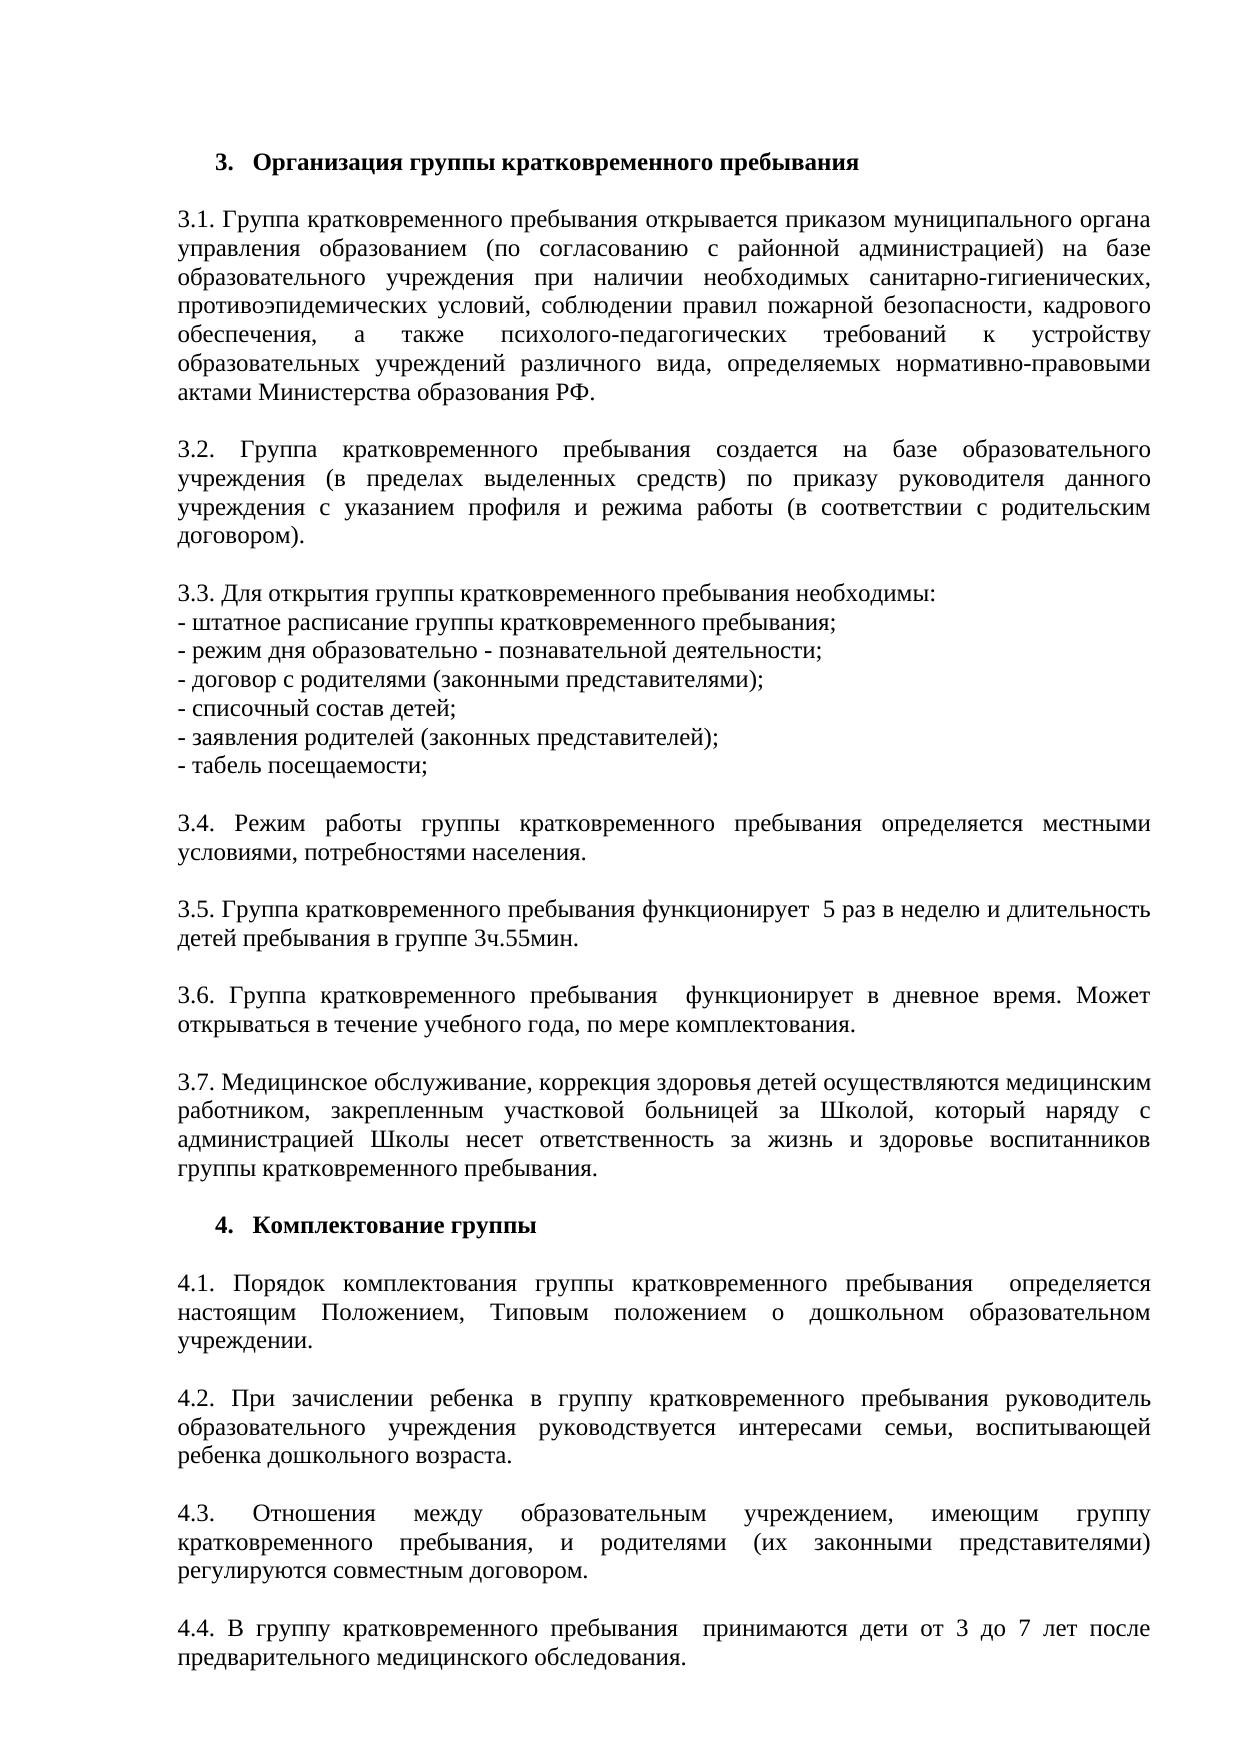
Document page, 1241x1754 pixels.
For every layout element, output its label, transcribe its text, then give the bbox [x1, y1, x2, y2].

text - штатное расписание группы кратковременного пребывания; [177, 607, 1152, 636]
text 3.7. Медицинское обслуживание, коррекция здоровья детей осуществляются медицинским работником, закрепленным участковой больницей за Школой, который наряду с администрацией Школы несет ответственность за жизнь и здоровье воспитанников группы кратковременного пребывания. [177, 1067, 1152, 1182]
text 4.3. Отношения между образовательным учреждением, имеющим группу кратковременного пребывания, и родителями (их законными представителями) регулируются совместным договором. [177, 1498, 1152, 1584]
text 3.2. Группа кратковременного пребывания создается на базе образовательного учреждения (в пределах выделенных средств) по приказу руководителя данного учреждения с указанием профиля и режима работы (в соответствии с родительским договором). [177, 434, 1152, 549]
list Организация группы кратковременного пребывания [215, 147, 1152, 176]
text 3.5. Группа кратковременного пребывания функционирует 5 раз в неделю и длительность детей пребывания в группе 3ч.55мин. [177, 894, 1152, 952]
text 4.4. В группу кратковременного пребывания принимаются дети от 3 до 7 лет после предварительного медицинского обследования. [177, 1613, 1152, 1671]
text - табель посещаемости; [177, 751, 1152, 779]
list Комплектование группы [215, 1211, 1152, 1239]
text 3.3. Для открытия группы кратковременного пребывания необходимы: [177, 578, 1152, 607]
text 4.1. Порядок комплектования группы кратковременного пребывания определяется настоящим Положением, Типовым положением о дошкольном образовательном учреждении. [177, 1268, 1152, 1354]
text 4.2. При зачислении ребенка в группу кратковременного пребывания руководитель образовательного учреждения руководствуется интересами семьи, воспитывающей ребенка дошкольного возраста. [177, 1383, 1152, 1469]
text - заявления родителей (законных представителей); [177, 722, 1152, 751]
text - режим дня образовательно - познавательной деятельности; [177, 636, 1152, 664]
text 3.4. Режим работы группы кратковременного пребывания определяется местными условиями, потребностями населения. [177, 808, 1152, 866]
text 3.6. Группа кратковременного пребывания функционирует в дневное время. Может открываться в течение учебного года, по мере комплектования. [177, 981, 1152, 1038]
text 3.1. Группа кратковременного пребывания открывается приказом муниципального органа управления образованием (по согласованию с районной администрацией) на базе образовательного учреждения при наличии необходимых санитарно-гигиенических, противоэпидемических условий, соблюдении правил пожарной безопасности, кадрового обеспечения, а также психолого-педагогических требований к устройству образовательных учреждений различного вида, определяемых нормативно-правовыми актами Министерства образования РФ. [177, 204, 1152, 406]
text - договор с родителями (законными представителями); [177, 664, 1152, 693]
text - списочный состав детей; [177, 693, 1152, 722]
